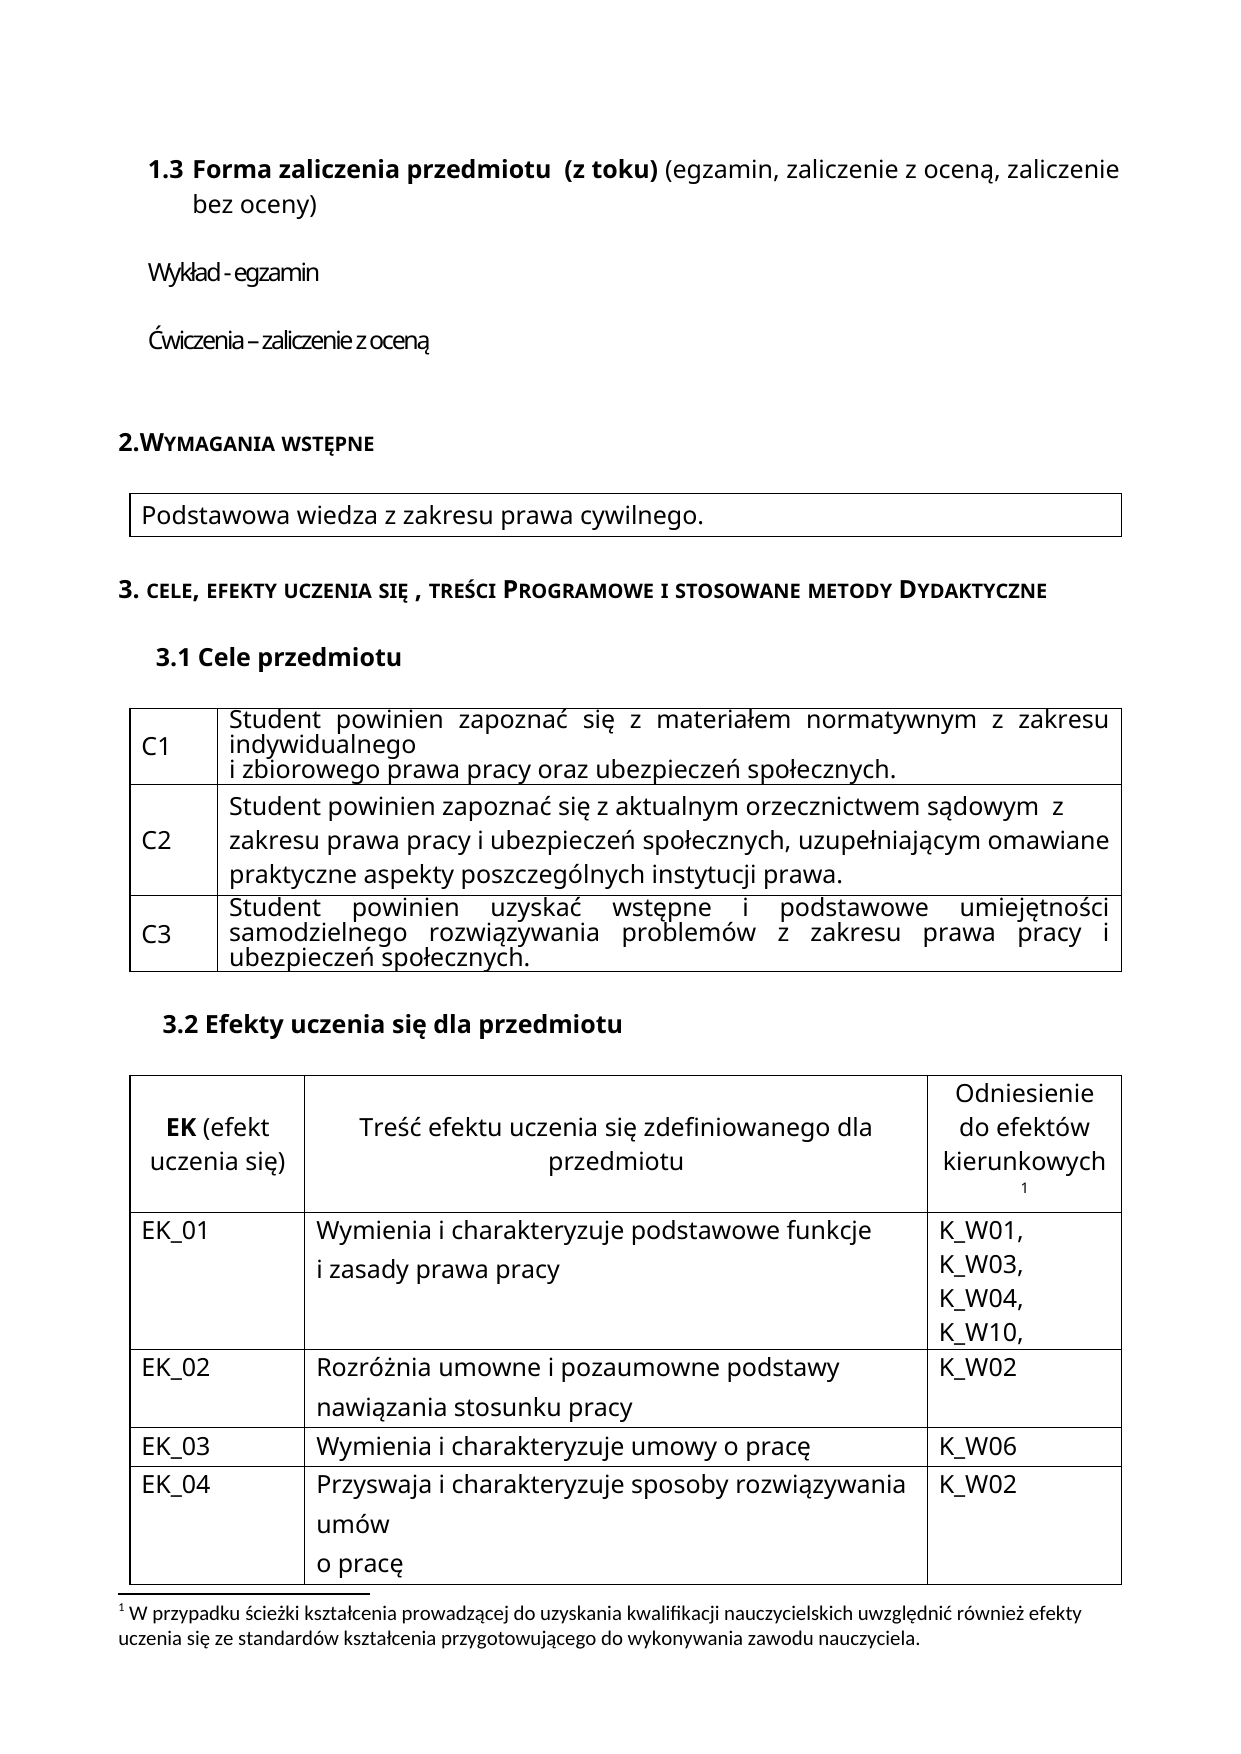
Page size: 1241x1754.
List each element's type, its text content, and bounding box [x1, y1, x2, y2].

table_header Odniesienie do efektów kierunkowych [928, 1076, 1121, 1212]
table_cell K_W01, K_W03, K_W04, K_W10, [928, 1213, 1121, 1349]
text Wykład - egzamin [119, 254, 1122, 288]
text 3. cele, efekty uczenia się , treści Programowe i stosowane metody Dydaktyczne [118, 571, 1122, 605]
table_cell K_W02 [928, 1350, 1121, 1427]
table_header Podstawowa wiedza z zakresu prawa cywilnego. [131, 494, 1121, 536]
table_header C1 [131, 709, 217, 784]
table_cell EK_02 [131, 1350, 304, 1427]
table_cell C3 [131, 896, 217, 971]
table_cell Przyswaja i charakteryzuje sposoby rozwiązywania umów o pracę [305, 1467, 927, 1583]
text Ćwiczenia – zaliczenie z oceną [119, 322, 1122, 357]
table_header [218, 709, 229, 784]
table_cell Wymienia i charakteryzuje umowy o pracę [305, 1428, 927, 1466]
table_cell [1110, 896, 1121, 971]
table_cell EK_04 [131, 1467, 304, 1583]
table_cell K_W06 [928, 1428, 1121, 1466]
table_header Treść efektu uczenia się zdefiniowanego dla przedmiotu [305, 1076, 927, 1212]
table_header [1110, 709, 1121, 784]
text 3.2 Efekty uczenia się dla przedmiotu [162, 1006, 1122, 1040]
table_cell Student powinien zapoznać się z aktualnym orzecznictwem sądowym z zakresu prawa pracy i ubezpieczeń społecznych, uzupełniającym omawiane praktyczne aspekty poszczególnych instytucji prawa. [218, 785, 1121, 895]
table_header EK (efekt uczenia się) [131, 1076, 304, 1212]
table_cell Rozróżnia umowne i pozaumowne podstawy nawiązania stosunku pracy [305, 1350, 927, 1427]
table_cell C2 [131, 785, 217, 895]
table_cell EK_03 [131, 1428, 304, 1466]
text 3.1 Cele przedmiotu [156, 639, 1122, 673]
table_cell EK_01 [131, 1213, 304, 1349]
table_cell Wymienia i charakteryzuje podstawowe funkcje i zasady prawa pracy [305, 1213, 927, 1349]
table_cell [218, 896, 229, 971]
text 2.Wymagania wstępne [118, 425, 1122, 459]
table_cell K_W02 [928, 1467, 1121, 1583]
text 1.3 Forma zaliczenia przedmiotu (z toku) (egzamin, zaliczenie z oceną, zaliczenie bez oceny) [148, 152, 1122, 220]
